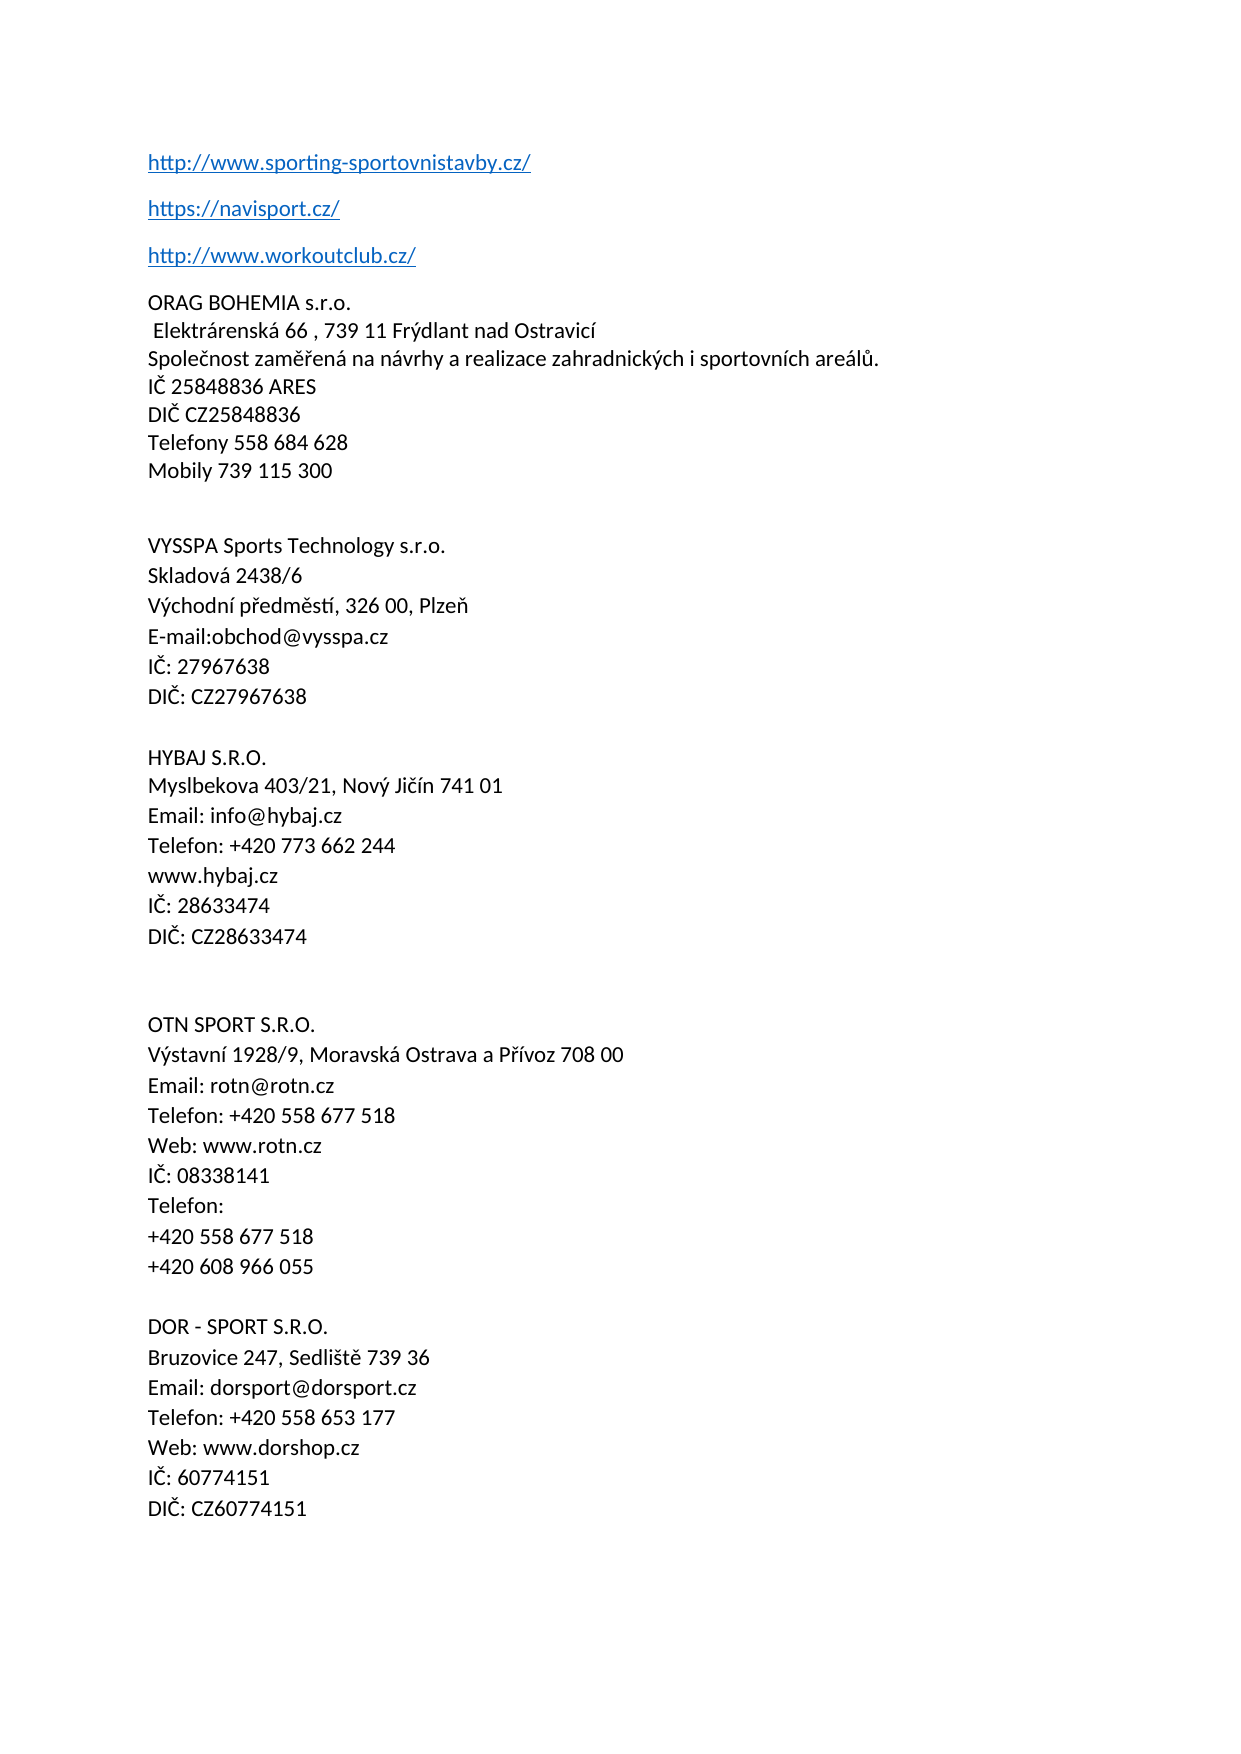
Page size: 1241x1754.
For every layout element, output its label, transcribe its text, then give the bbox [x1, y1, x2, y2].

text DIČ: CZ28633474 [148, 922, 1093, 950]
text DOR - SPORT S.R.O. [148, 1312, 1093, 1341]
text Telefon: +420 773 662 244 [148, 831, 1093, 859]
text Výstavní 1928/9, Moravská Ostrava a Přívoz 708 00 [148, 1041, 1093, 1069]
text IČ 25848836 ARES [148, 372, 1093, 400]
text Mobily 739 115 300 [148, 456, 1093, 484]
text Email: rotn@rotn.cz [148, 1071, 1093, 1099]
text https://navisport.cz/ [148, 194, 1093, 222]
text Telefon: +420 558 653 177 [148, 1403, 1093, 1431]
text www.hybaj.cz [148, 861, 1093, 889]
text +420 558 677 518 [148, 1222, 1093, 1250]
text Společnost zaměřená na návrhy a realizace zahradnických i sportovních areálů. [148, 344, 1093, 372]
text IČ: 08338141 [148, 1161, 1093, 1189]
text Telefon: [148, 1192, 1093, 1220]
text IČ: 27967638 [148, 652, 1093, 680]
text DIČ CZ25848836 [148, 400, 1093, 428]
text OTN SPORT S.R.O. [148, 1010, 1093, 1038]
text Telefon: +420 558 677 518 [148, 1101, 1093, 1129]
text Elektrárenská 66 , 739 11 Frýdlant nad Ostravicí [148, 316, 1093, 344]
text ORAG BOHEMIA s.r.o. [148, 288, 1093, 316]
text Myslbekova 403/21, Nový Jičín 741 01 [148, 771, 1093, 799]
text DIČ: CZ60774151 [148, 1494, 1093, 1522]
text IČ: 60774151 [148, 1463, 1093, 1492]
text Web: www.dorshop.cz [148, 1433, 1093, 1461]
text Telefony 558 684 628 [148, 428, 1093, 456]
text +420 608 966 055 [148, 1252, 1093, 1280]
text http://www.workoutclub.cz/ [148, 241, 1093, 269]
text VYSSPA Sports Technology s.r.o. [148, 531, 1093, 559]
text Bruzovice 247, Sedliště 739 36 [148, 1343, 1093, 1371]
text HYBAJ S.R.O. [148, 743, 1093, 771]
text http://www.sporting-sportovnistavby.cz/ [148, 148, 1093, 176]
text DIČ: CZ27967638 [148, 682, 1093, 710]
text Skladová 2438/6 [148, 561, 1093, 589]
text IČ: 28633474 [148, 892, 1093, 919]
text Email: info@hybaj.cz [148, 801, 1093, 829]
text Email: dorsport@dorsport.cz [148, 1373, 1093, 1401]
text Web: www.rotn.cz [148, 1131, 1093, 1159]
text Východní předměstí, 326 00, Plzeň [148, 592, 1093, 620]
text E-mail:obchod@vysspa.cz [148, 622, 1093, 650]
